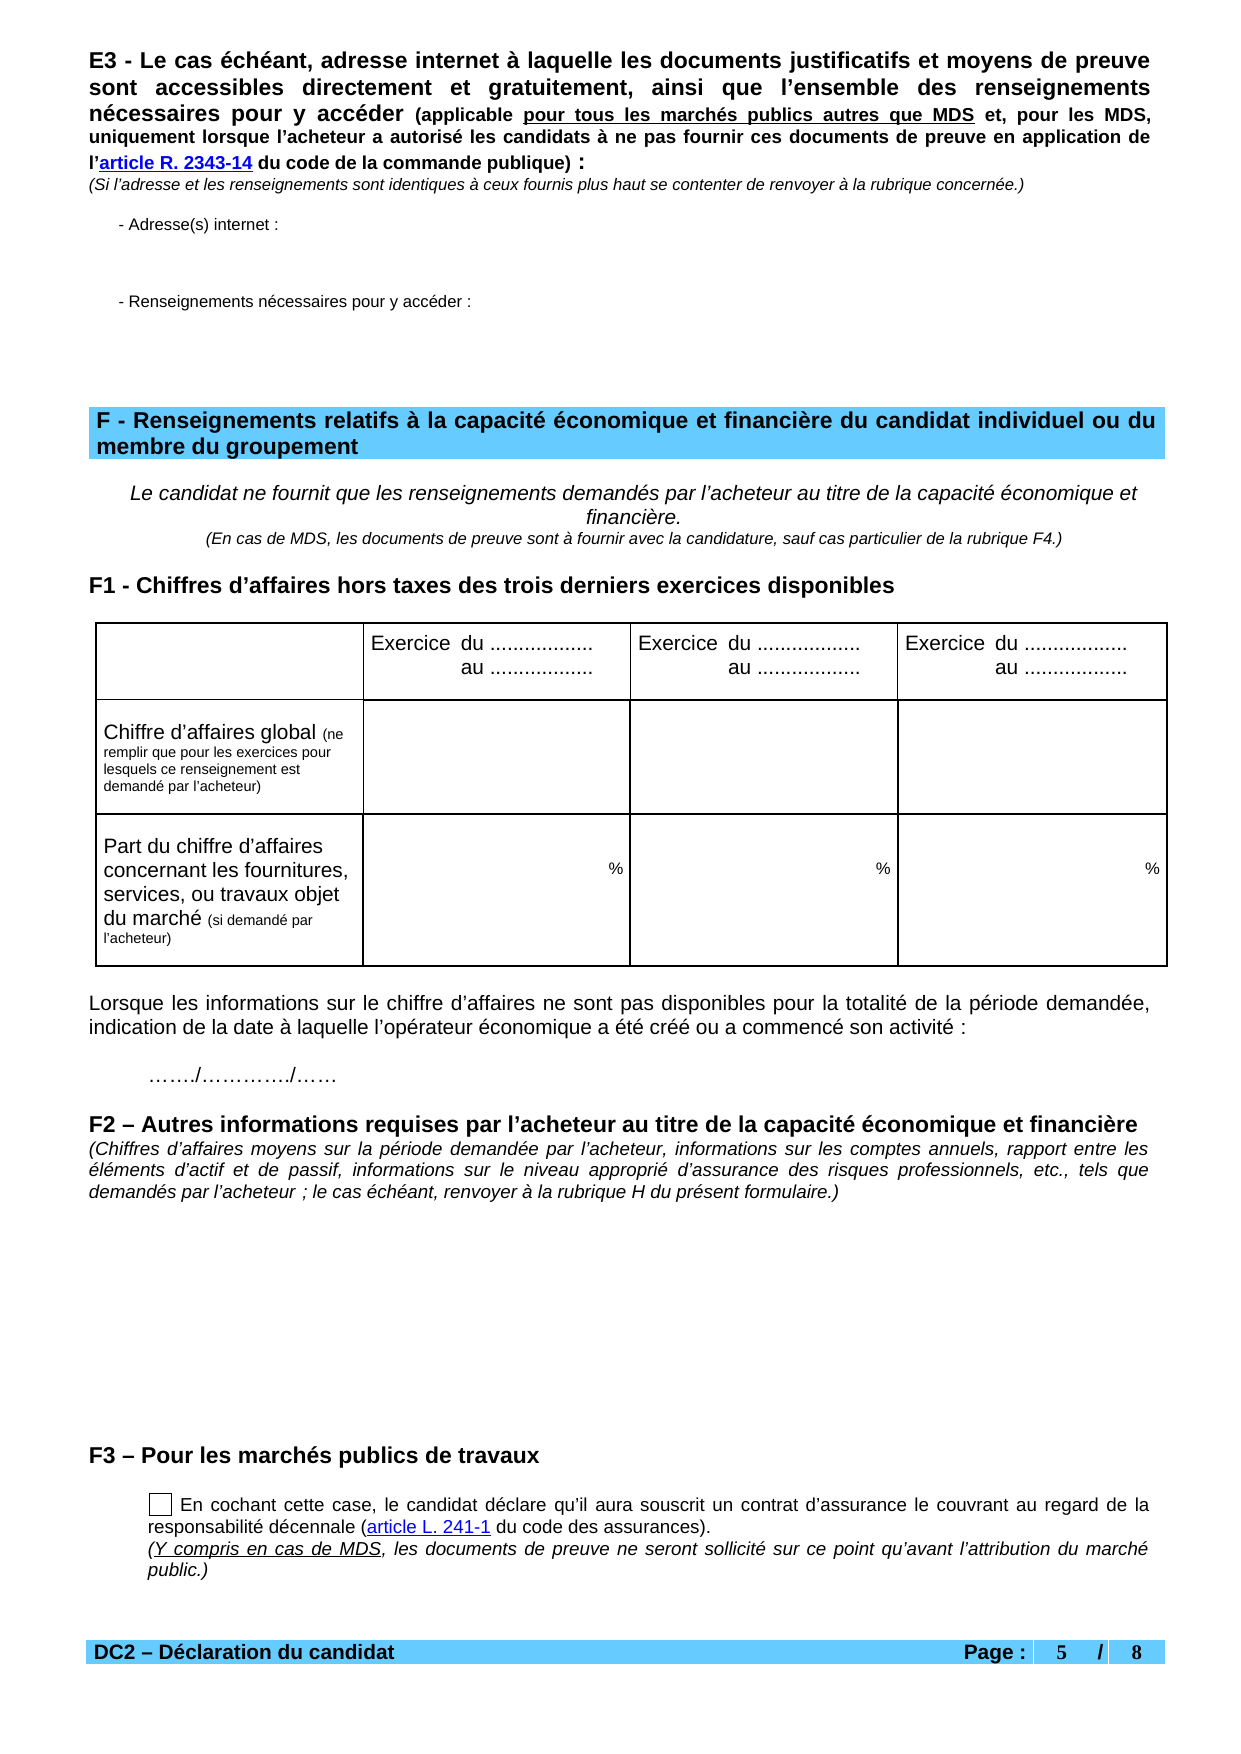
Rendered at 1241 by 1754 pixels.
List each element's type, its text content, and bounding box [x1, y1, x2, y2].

table_cell [631, 701, 897, 813]
text Lorsque les informations sur le chiffre d’affaires ne sont pas disponibles pour la totalité de la période demandée, indication de la date à laquelle l’opérateur économique a été créé ou a commencé son activité : [89, 991, 1152, 1039]
table_header Exercice du .................. au .................. [898, 624, 1166, 699]
text (Si l’adresse et les renseignements sont identiques à ceux fournis plus haut se contenter de renvoyer à la rubrique concernée.) [89, 174, 1152, 193]
text (Chiffres d’affaires moyens sur la période demandée par l’acheteur, informations sur les comptes annuels, rapport entre les éléments d’actif et de passif, informations sur le niveau approprié d’assurance des risques professionnels, etc., tels que demandés par l’acheteur ; le cas échéant, renvoyer à la rubrique H du présent formulaire.) [89, 1137, 1152, 1202]
text F3 – Pour les marchés publics de travaux [89, 1442, 1152, 1468]
table_cell % [899, 815, 1166, 965]
text F1 - Chiffres d’affaires hors taxes des trois derniers exercices disponibles [89, 572, 1152, 598]
table_cell [899, 701, 1166, 813]
table_header F - Renseignements relatifs à la capacité économique et financière du candidat individuel ou du membre du groupement [89, 407, 1165, 459]
text - Adresse(s) internet : [118, 215, 1152, 234]
table_cell [364, 701, 629, 813]
text E3 - Le cas échéant, adresse internet à laquelle les documents justificatifs et moyens de preuve sont accessibles directement et gratuitement, ainsi que l’ensemble des renseignements nécessaires pour y accéder (applicable pour tous les marchés publics autres que MDS et, pour les MDS, uniquement lorsque l’acheteur a autorisé les candidats à ne pas fournir ces documents de preuve en application de l’article R. 2343-14 du code de la commande publique) : [89, 47, 1152, 174]
text ……./…………./…… [148, 1063, 1152, 1087]
table_cell % [631, 815, 897, 965]
table_header Exercice du .................. au .................. [364, 624, 630, 699]
text - Renseignements nécessaires pour y accéder : [118, 292, 1152, 311]
text F2 – Autres informations requises par l’acheteur au titre de la capacité économique et financière [89, 1111, 1152, 1137]
table_header Exercice du .................. au .................. [631, 624, 897, 699]
table_cell Chiffre d’affaires global (ne remplir que pour les exercices pour lesquels ce renseignement est demandé par l’acheteur) [97, 700, 363, 813]
table_cell Part du chiffre d’affaires concernant les fournitures, services, ou travaux objet du marché (si demandé par l’acheteur) [97, 815, 362, 965]
table_header [97, 624, 363, 699]
text Le candidat ne fournit que les renseignements demandés par l’acheteur au titre de la capacité économique et financière. (En cas de MDS, les documents de preuve sont à fournir avec la candidature, sauf cas particulier de la rubrique F4.) [118, 481, 1152, 548]
text En cochant cette case, le candidat déclare qu’il aura souscrit un contrat d’assurance le couvrant au regard de la responsabilité décennale (article L. 241-1 du code des assurances). [148, 1492, 1152, 1537]
text (Y compris en cas de MDS, les documents de preuve ne seront sollicité sur ce point qu’avant l’attribution du marché public.) [148, 1537, 1152, 1581]
table_cell % [364, 815, 629, 965]
